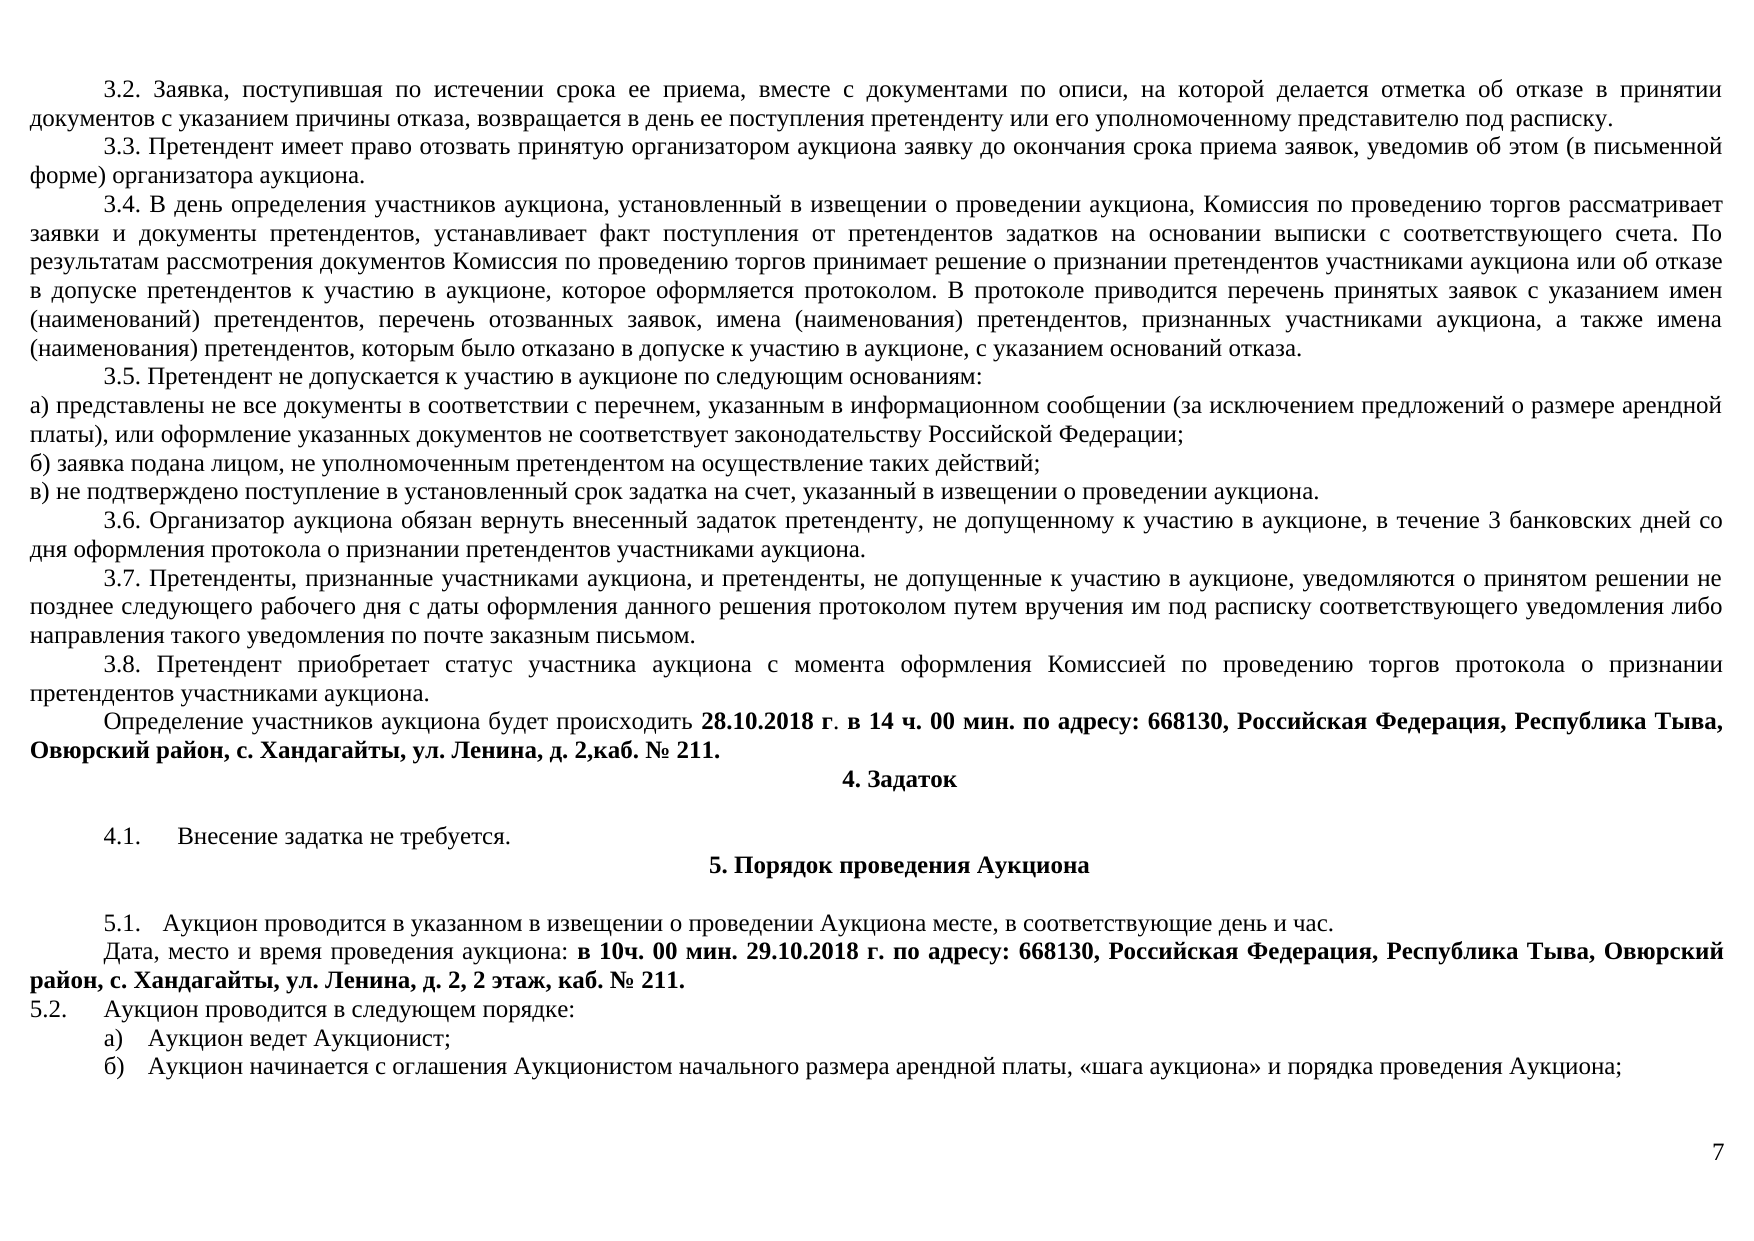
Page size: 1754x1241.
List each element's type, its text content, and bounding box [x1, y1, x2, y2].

subtitle 4. Задаток [29, 764, 1724, 793]
text 3.8. Претендент приобретает статус участника аукциона с момента оформления Комиссией по проведению торгов протокола о признании претендентов участниками аукциона. [29, 649, 1724, 706]
text а) представлены не все документы в соответствии с перечнем, указанным в информационном сообщении (за исключением предложений о размере арендной платы), или оформление указанных документов не соответствует законодательству Российской Федерации; [29, 390, 1724, 448]
text 3.4. В день определения участников аукциона, установленный в извещении о проведении аукциона, Комиссия по проведению торгов рассматривает заявки и документы претендентов, устанавливает факт поступления от претендентов задатков на основании выписки с соответствующего счета. По результатам рассмотрения документов Комиссия по проведению торгов принимает решение о признании претендентов участниками аукциона или об отказе в допуске претендентов к участию в аукционе, которое оформляется протоколом. В протоколе приводится перечень принятых заявок с указанием имен (наименований) претендентов, перечень отозванных заявок, имена (наименования) претендентов, признанных участниками аукциона, а также имена (наименования) претендентов, которым было отказано в допуске к участию в аукционе, с указанием оснований отказа. [29, 189, 1724, 361]
text 3.5. Претендент не допускается к участию в аукционе по следующим основаниям: [29, 361, 1724, 390]
text 5.1. Аукцион проводится в указанном в извещении о проведении Аукциона месте, в соответствующие день и час. [29, 908, 1724, 936]
text 3.3. Претендент имеет право отозвать принятую организатором аукциона заявку до окончания срока приема заявок, уведомив об этом (в письменной форме) организатора аукциона. [29, 131, 1724, 189]
text 4.1. Внесение задатка не требуется. [29, 821, 1724, 850]
subtitle 5. Порядок проведения Аукциона [29, 850, 1724, 879]
text 3.2. Заявка, поступившая по истечении срока ее приема, вместе с документами по описи, на которой делается отметка об отказе в принятии документов с указанием причины отказа, возвращается в день ее поступления претенденту или его уполномоченному представителю под расписку. [29, 74, 1724, 131]
text 5.2. Аукцион проводится в следующем порядке: [29, 994, 1724, 1023]
text в) не подтверждено поступление в установленный срок задатка на счет, указанный в извещении о проведении аукциона. [29, 476, 1724, 505]
text 3.7. Претенденты, признанные участниками аукциона, и претенденты, не допущенные к участию в аукционе, уведомляются о принятом решении не позднее следующего рабочего дня с даты оформления данного решения протоколом путем вручения им под расписку соответствующего уведомления либо направления такого уведомления по почте заказным письмом. [29, 563, 1724, 649]
text б) Аукцион начинается с оглашения Аукционистом начального размера арендной платы, «шага аукциона» и порядка проведения Аукциона; [29, 1051, 1724, 1080]
text Дата, место и время проведения аукциона: в 10ч. 00 мин. 29.10.2018 г. по адресу: 668130, Российская Федерация, Республика Тыва, Овюрский район, с. Хандагайты, ул. Ленина, д. 2, 2 этаж, каб. № 211. [29, 936, 1724, 994]
text 3.6. Организатор аукциона обязан вернуть внесенный задаток претенденту, не допущенному к участию в аукционе, в течение 3 банковских дней со дня оформления протокола о признании претендентов участниками аукциона. [29, 505, 1724, 563]
text Определение участников аукциона будет происходить 28.10.2018 г. в 14 ч. 00 мин. по адресу: 668130, Российская Федерация, Республика Тыва, Овюрский район, с. Хандагайты, ул. Ленина, д. 2,каб. № 211. [29, 706, 1724, 764]
text а) Аукцион ведет Аукционист; [29, 1023, 1724, 1051]
text б) заявка подана лицом, не уполномоченным претендентом на осуществление таких действий; [29, 448, 1724, 476]
